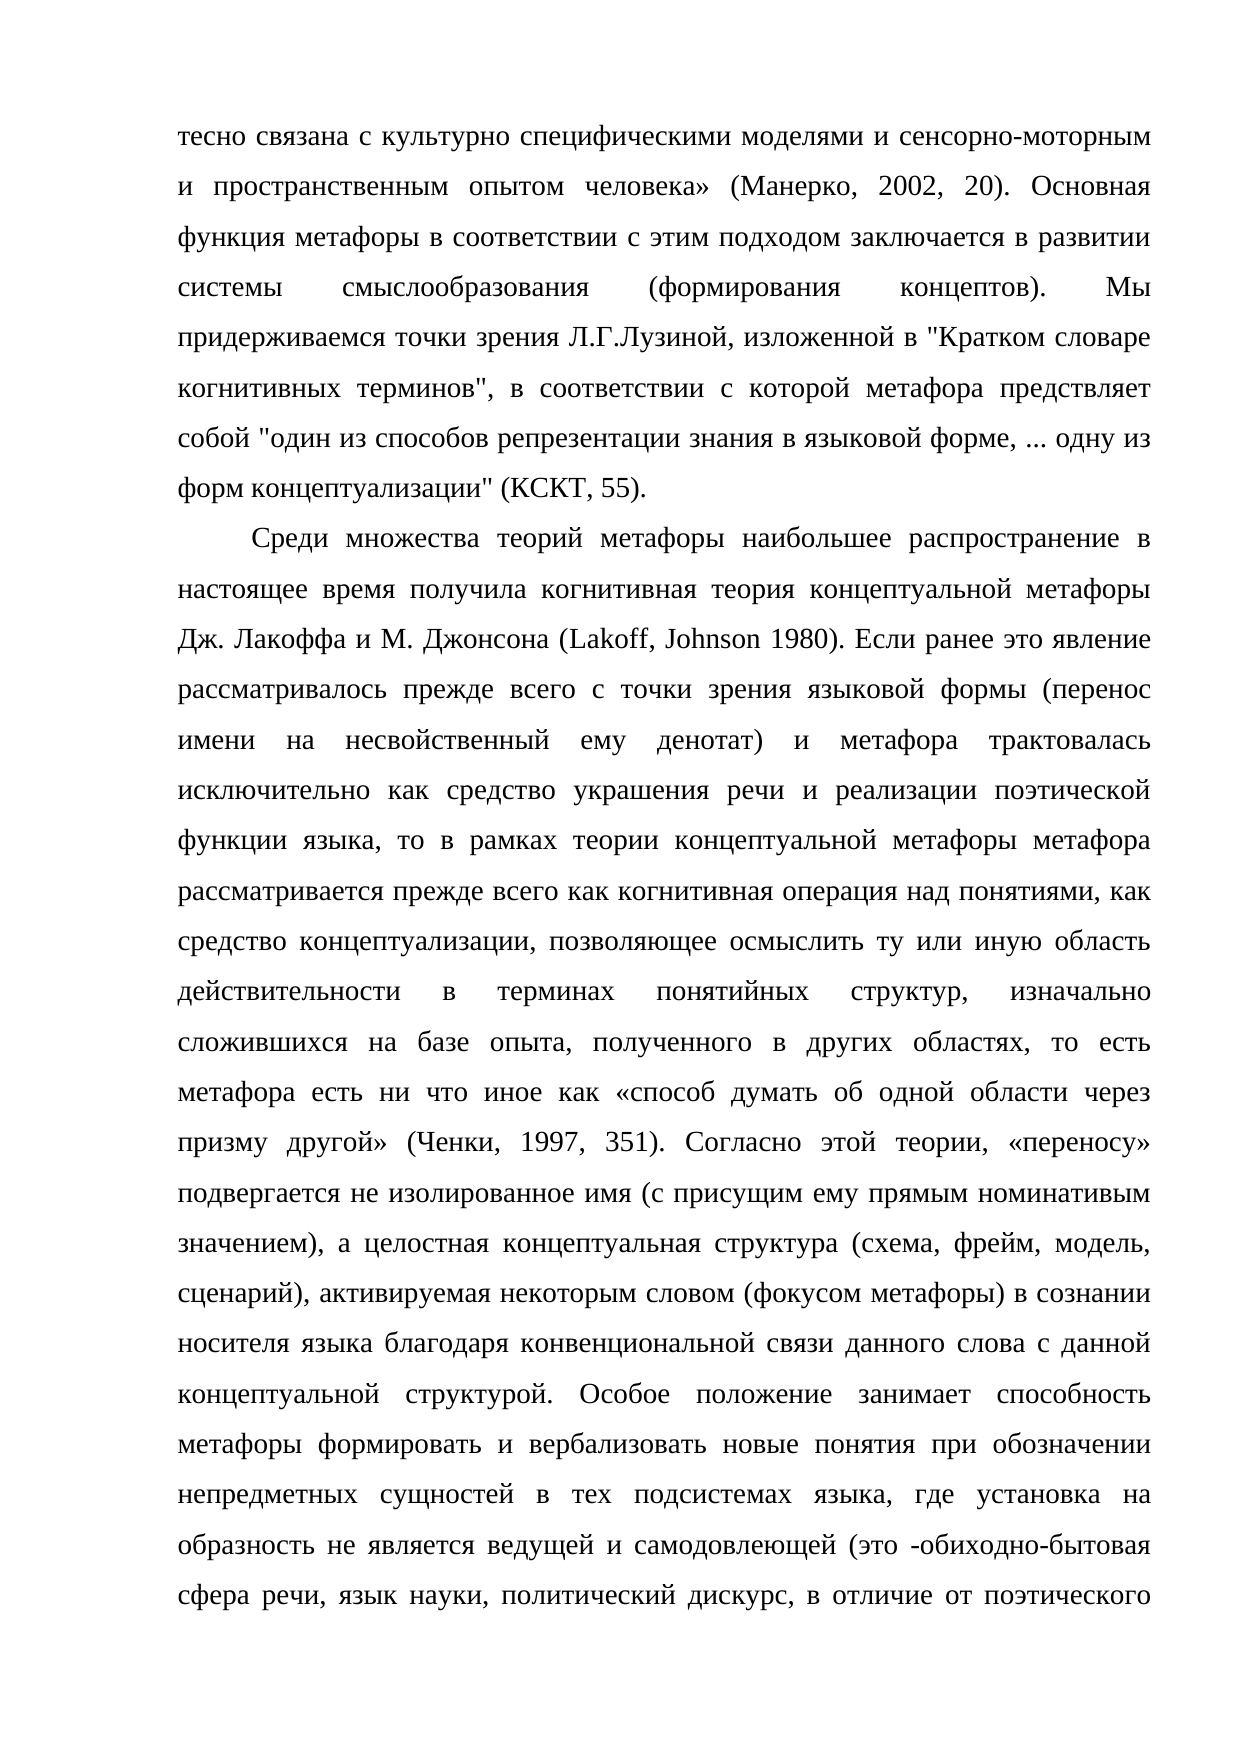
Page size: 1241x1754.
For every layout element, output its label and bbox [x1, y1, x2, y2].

text [177, 118, 1152, 504]
text [177, 521, 1152, 1611]
